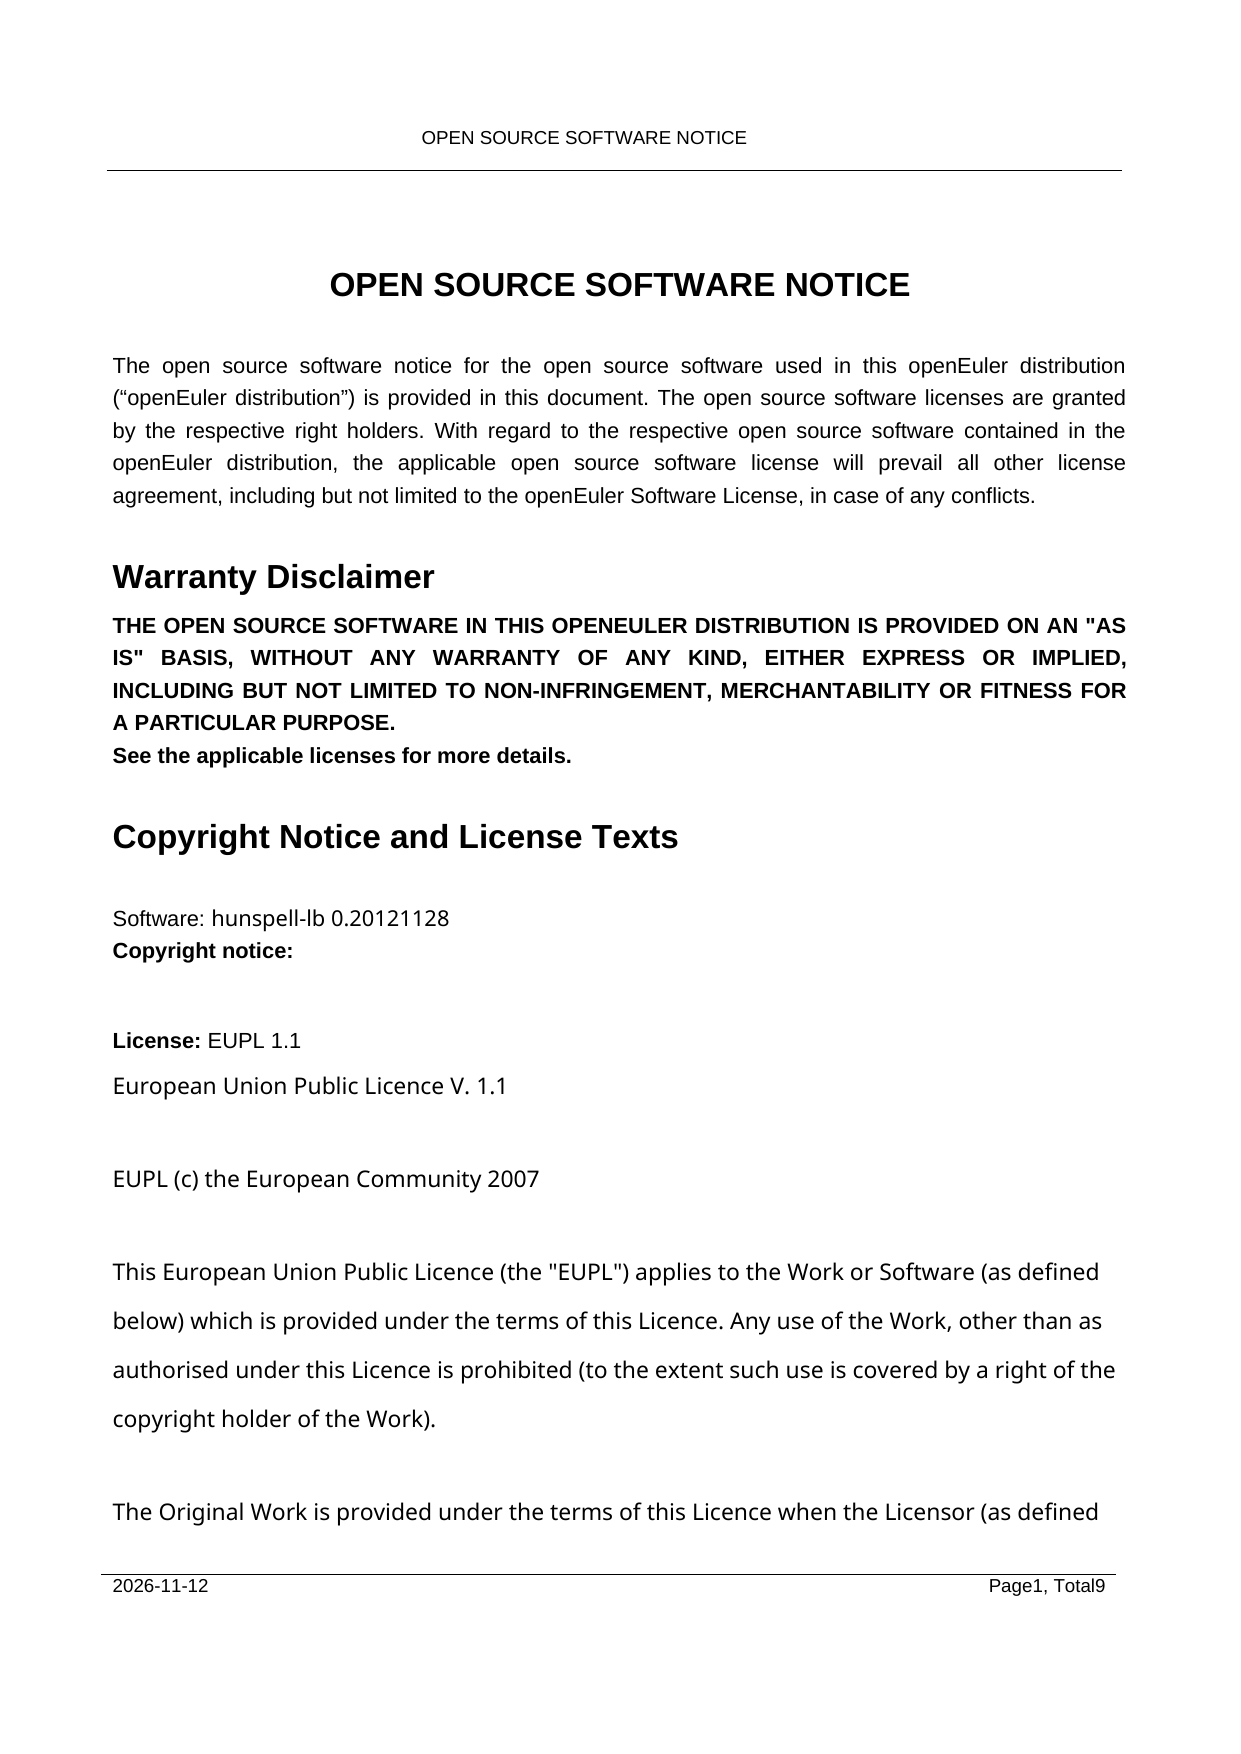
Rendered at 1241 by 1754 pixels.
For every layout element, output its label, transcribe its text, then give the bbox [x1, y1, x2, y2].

text OPEN SOURCE SOFTWARE NOTICE [112, 251, 1128, 316]
text Copyright Notice and License Texts [112, 804, 1128, 869]
text The open source software notice for the open source software used in this openEuler distribution (“openEuler distribution”) is provided in this document. The open source software licenses are granted by the respective right holders. With regard to the respective open source software contained in the openEuler distribution, the applicable open source software license will prevail all other license agreement, including but not limited to the openEuler Software License, in case of any conflicts. [112, 349, 1128, 511]
text EUPL (c) the European Community 2007 [112, 1162, 1128, 1195]
text Software: hunspell-lb 0.20121128 [112, 901, 1128, 934]
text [112, 1495, 1128, 1528]
text Warranty Disclaimer [112, 544, 1128, 609]
text This European Union Public Licence (the "EUPL") applies to the Work or Software (as defined below) which is provided under the terms of this Licence. Any use of the Work, other than as authorised under this Licence is prohibited (to the extent such use is covered by a right of the copyright holder of the Work). [112, 1256, 1128, 1434]
text License: EUPL 1.1 [112, 1024, 1128, 1057]
text European Union Public Licence V. 1.1 [112, 1069, 1128, 1102]
text Copyright notice: [112, 934, 1128, 966]
text THE OPEN SOURCE SOFTWARE IN THIS OPENEULER DISTRIBUTION IS PROVIDED ON AN "AS IS" BASIS, WITHOUT ANY WARRANTY OF ANY KIND, EITHER EXPRESS OR IMPLIED, INCLUDING BUT NOT LIMITED TO NON-INFRINGEMENT, MERCHANTABILITY OR FITNESS FOR A PARTICULAR PURPOSE. See the applicable licenses for more details. [112, 609, 1128, 771]
